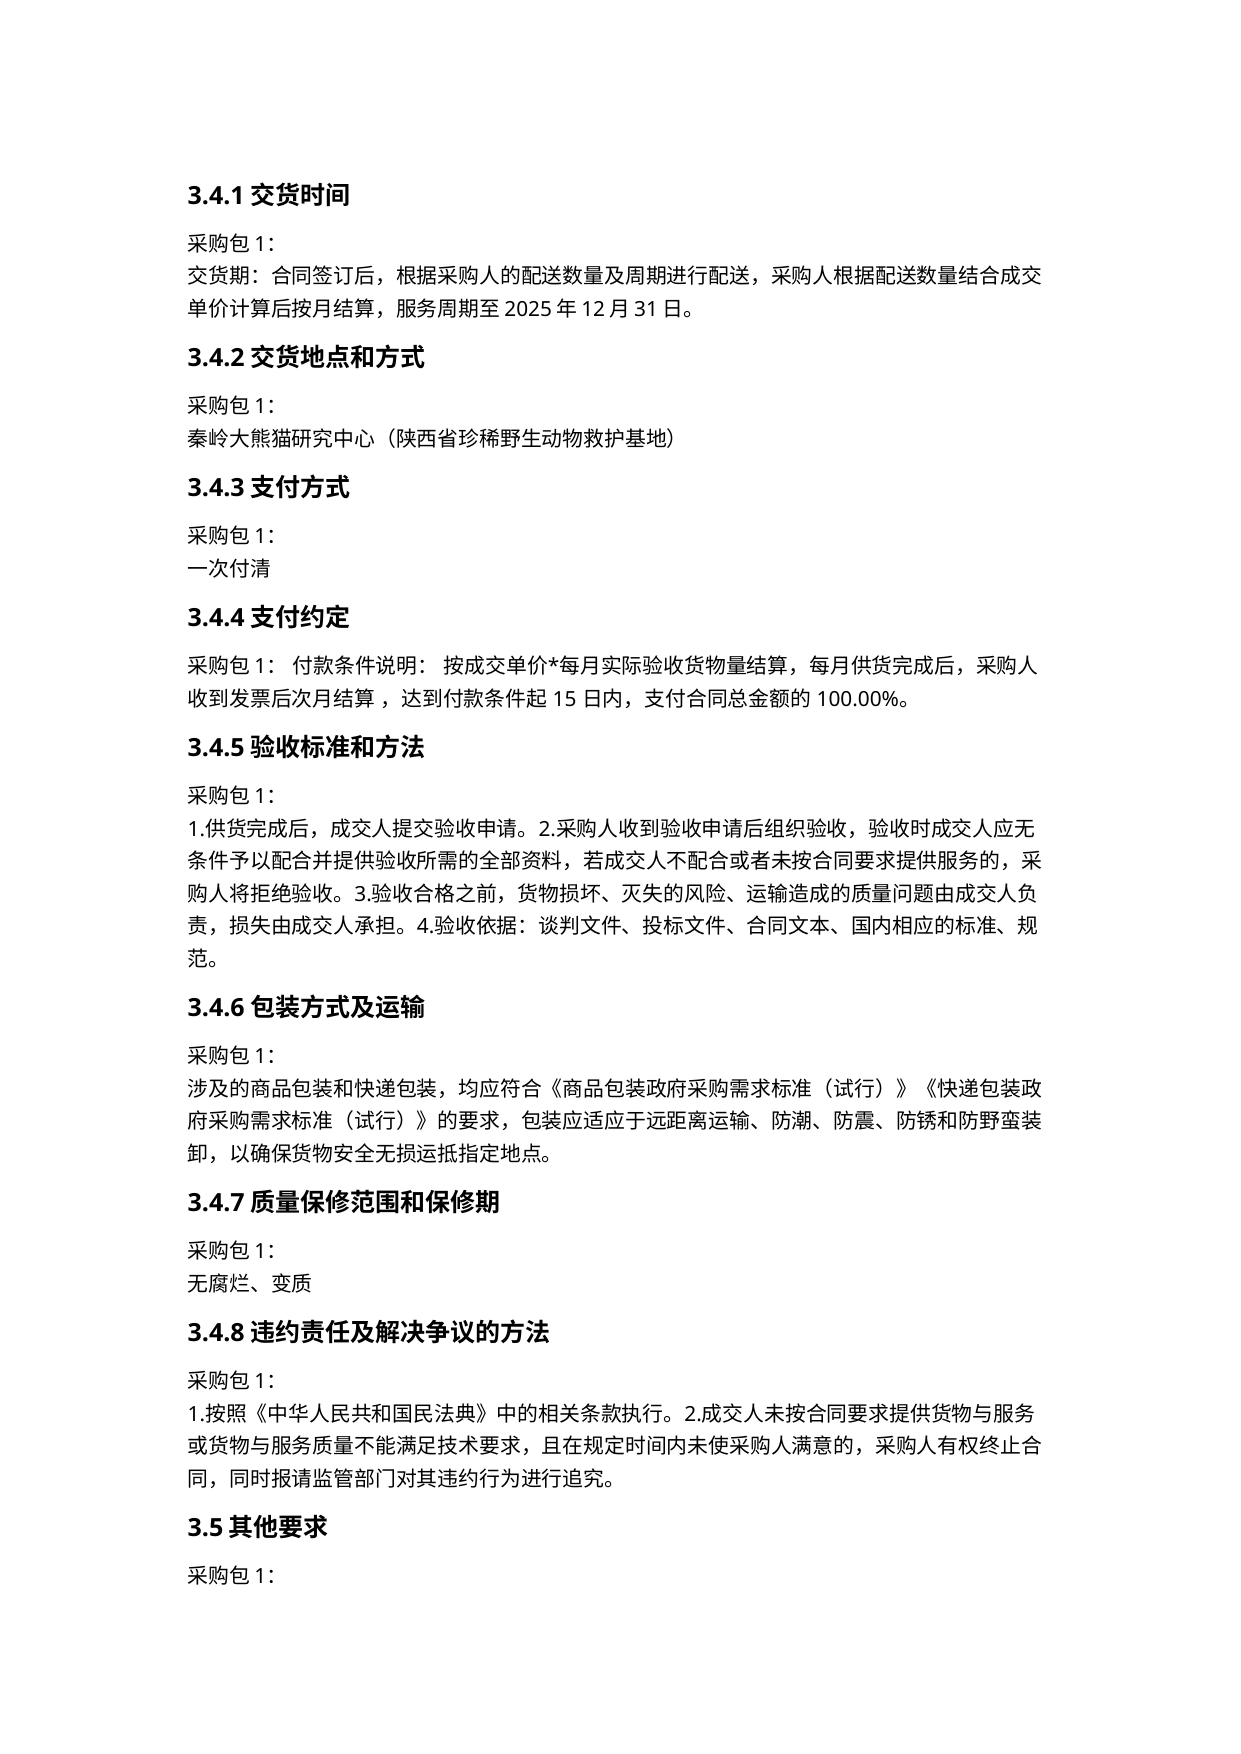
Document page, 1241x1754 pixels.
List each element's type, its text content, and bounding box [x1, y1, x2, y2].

text 采购包1： [187, 1234, 1053, 1267]
text 采购包1： [187, 779, 1053, 812]
text 3.4.8违约责任及解决争议的方法 [187, 1299, 1053, 1364]
text 秦岭大熊猫研究中心（陕西省珍稀野生动物救护基地） [187, 422, 1053, 454]
text 采购包1： [187, 519, 1053, 552]
text 3.4.6包装方式及运输 [187, 974, 1053, 1039]
text 3.4.3支付方式 [187, 454, 1053, 519]
text 1.按照《中华人民共和国民法典》中的相关条款执行。2.成交人未按合同要求提供货物与服务或货物与服务质量不能满足技术要求，且在规定时间内未使采购人满意的，采购人有权终止合同，同时报请监管部门对其违约行为进行追究。 [187, 1397, 1053, 1494]
text 3.4.5验收标准和方法 [187, 714, 1053, 779]
text 采购包1： [187, 1364, 1053, 1397]
text 采购包1： 付款条件说明： 按成交单价*每月实际验收货物量结算，每月供货完成后，采购人收到发票后次月结算 ，达到付款条件起 15 日内，支付合同总金额的 100.00%。 [187, 649, 1053, 714]
text 3.4.7质量保修范围和保修期 [187, 1169, 1053, 1234]
text 交货期：合同签订后，根据采购人的配送数量及周期进行配送，采购人根据配送数量结合成交单价计算后按月结算，服务周期至2025年12月31日。 [187, 259, 1053, 324]
text 3.4.1交货时间 [187, 162, 1053, 227]
text 3.4.4支付约定 [187, 584, 1053, 649]
text 采购包1： [187, 389, 1053, 422]
text 采购包1： [187, 1039, 1053, 1072]
text 采购包1： [187, 1559, 1053, 1592]
text 3.4.2交货地点和方式 [187, 324, 1053, 389]
text 1.供货完成后，成交人提交验收申请。2.采购人收到验收申请后组织验收，验收时成交人应无条件予以配合并提供验收所需的全部资料，若成交人不配合或者未按合同要求提供服务的，采购人将拒绝验收。3.验收合格之前，货物损坏、灭失的风险、运输造成的质量问题由成交人负责，损失由成交人承担。4.验收依据：谈判文件、投标文件、合同文本、国内相应的标准、规范。 [187, 812, 1053, 974]
text 3.5其他要求 [187, 1494, 1053, 1559]
text 一次付清 [187, 552, 1053, 584]
text 采购包1： [187, 227, 1053, 259]
text 无腐烂、变质 [187, 1267, 1053, 1299]
text 涉及的商品包装和快递包装，均应符合《商品包装政府采购需求标准（试行）》《快递包装政府采购需求标准（试行）》的要求，包装应适应于远距离运输、防潮、防震、防锈和防野蛮装卸，以确保货物安全无损运抵指定地点。 [187, 1072, 1053, 1169]
